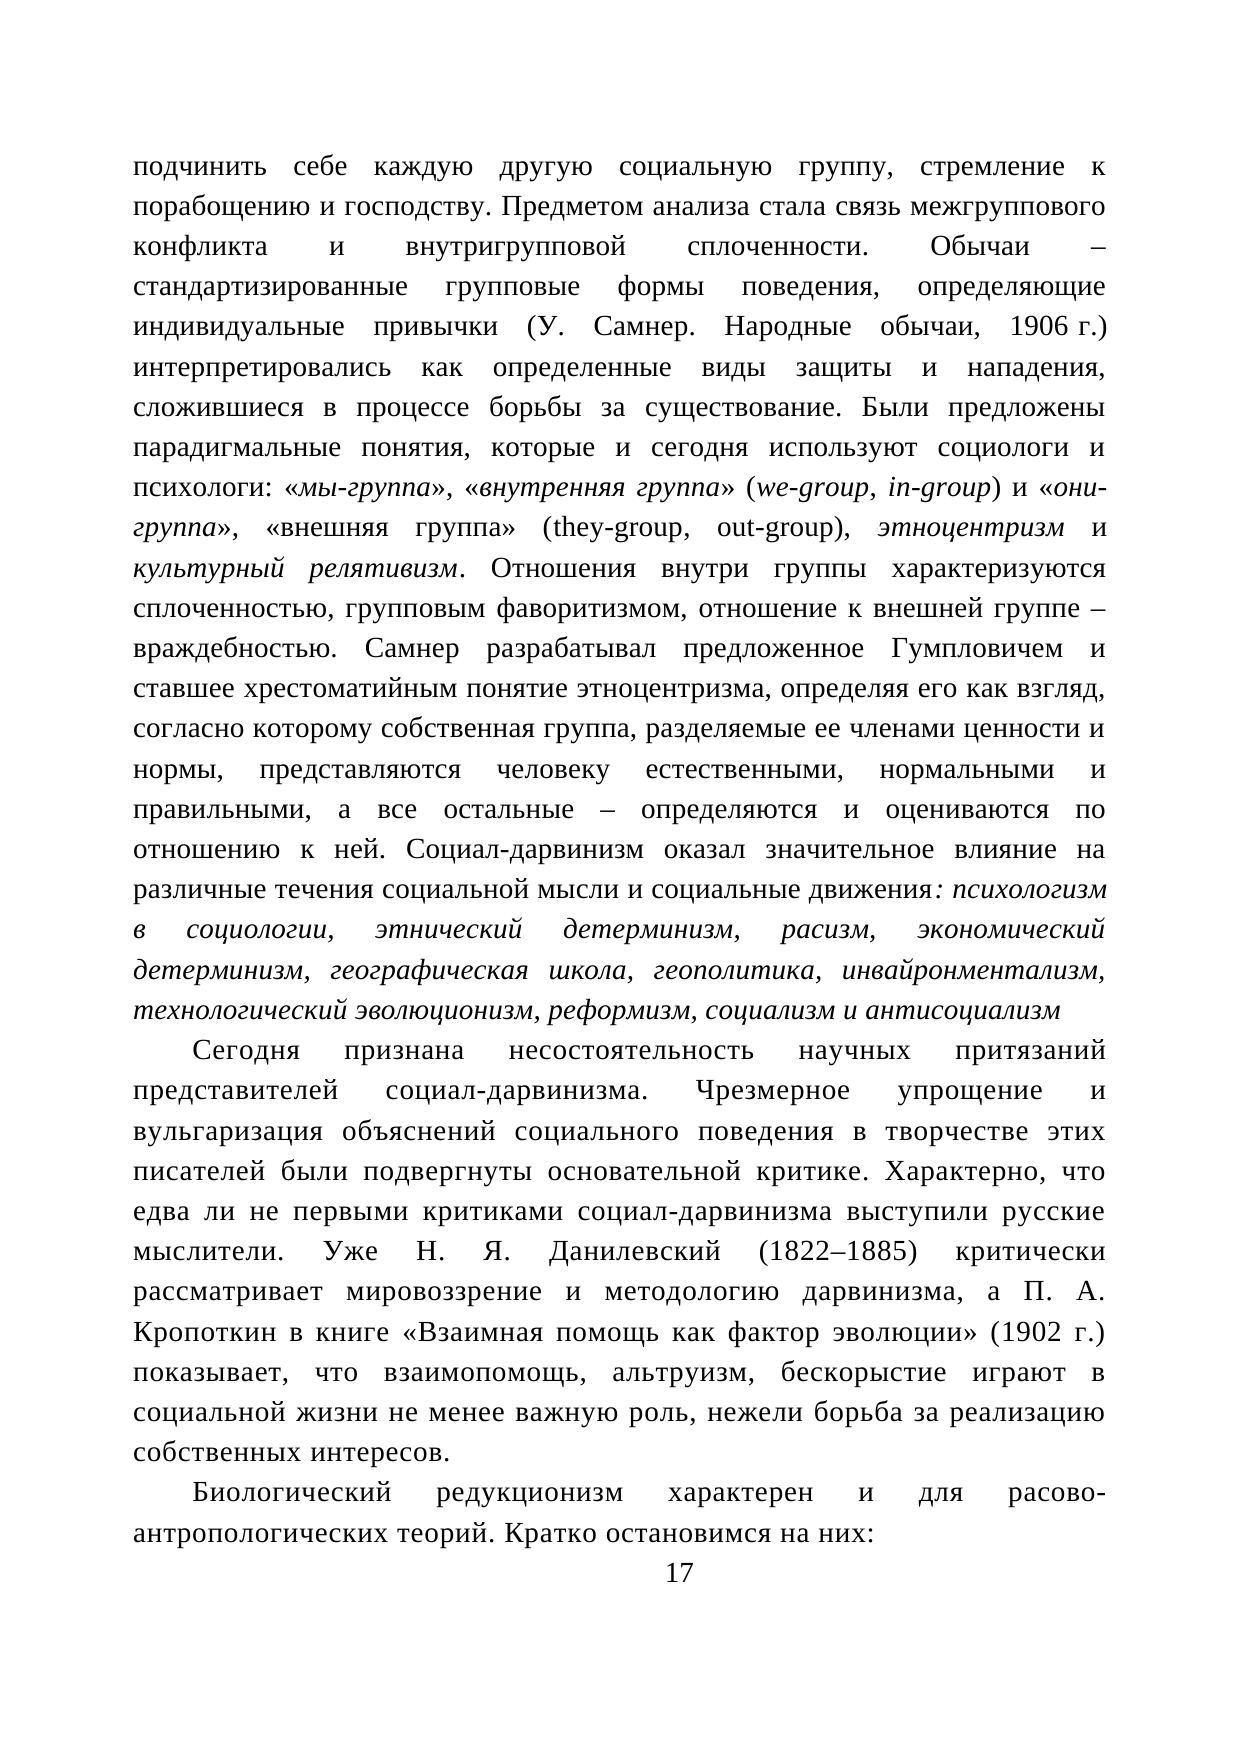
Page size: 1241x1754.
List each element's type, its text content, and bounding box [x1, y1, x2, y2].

text Биологический редукционизм характерен и для расово-антропологических теорий. Кратко остановимся на них: [133, 1474, 1107, 1548]
text Сегодня признана несостоятельность научных притязаний представителей социал-дарвинизма. Чрезмерное упрощение и вульгаризация объяснений социального поведения в творчестве этих писателей были подвергнуты основательной критике. Характерно, что едва ли не первыми критиками социал-дарвинизма выступили русские мыслители. Уже Н. Я. Данилевский (1822–1885) критически рассматривает мировоззрение и методологию дарвинизма, а П. А. Кропоткин в книге «Взаимная помощь как фактор эволюции» (1902 г.) показывает, что взаимопомощь, альтруизм, бескорыстие играют в социальной жизни не менее важную роль, нежели борьба за реализацию собственных интересов. [133, 1032, 1107, 1468]
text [133, 148, 1107, 1026]
